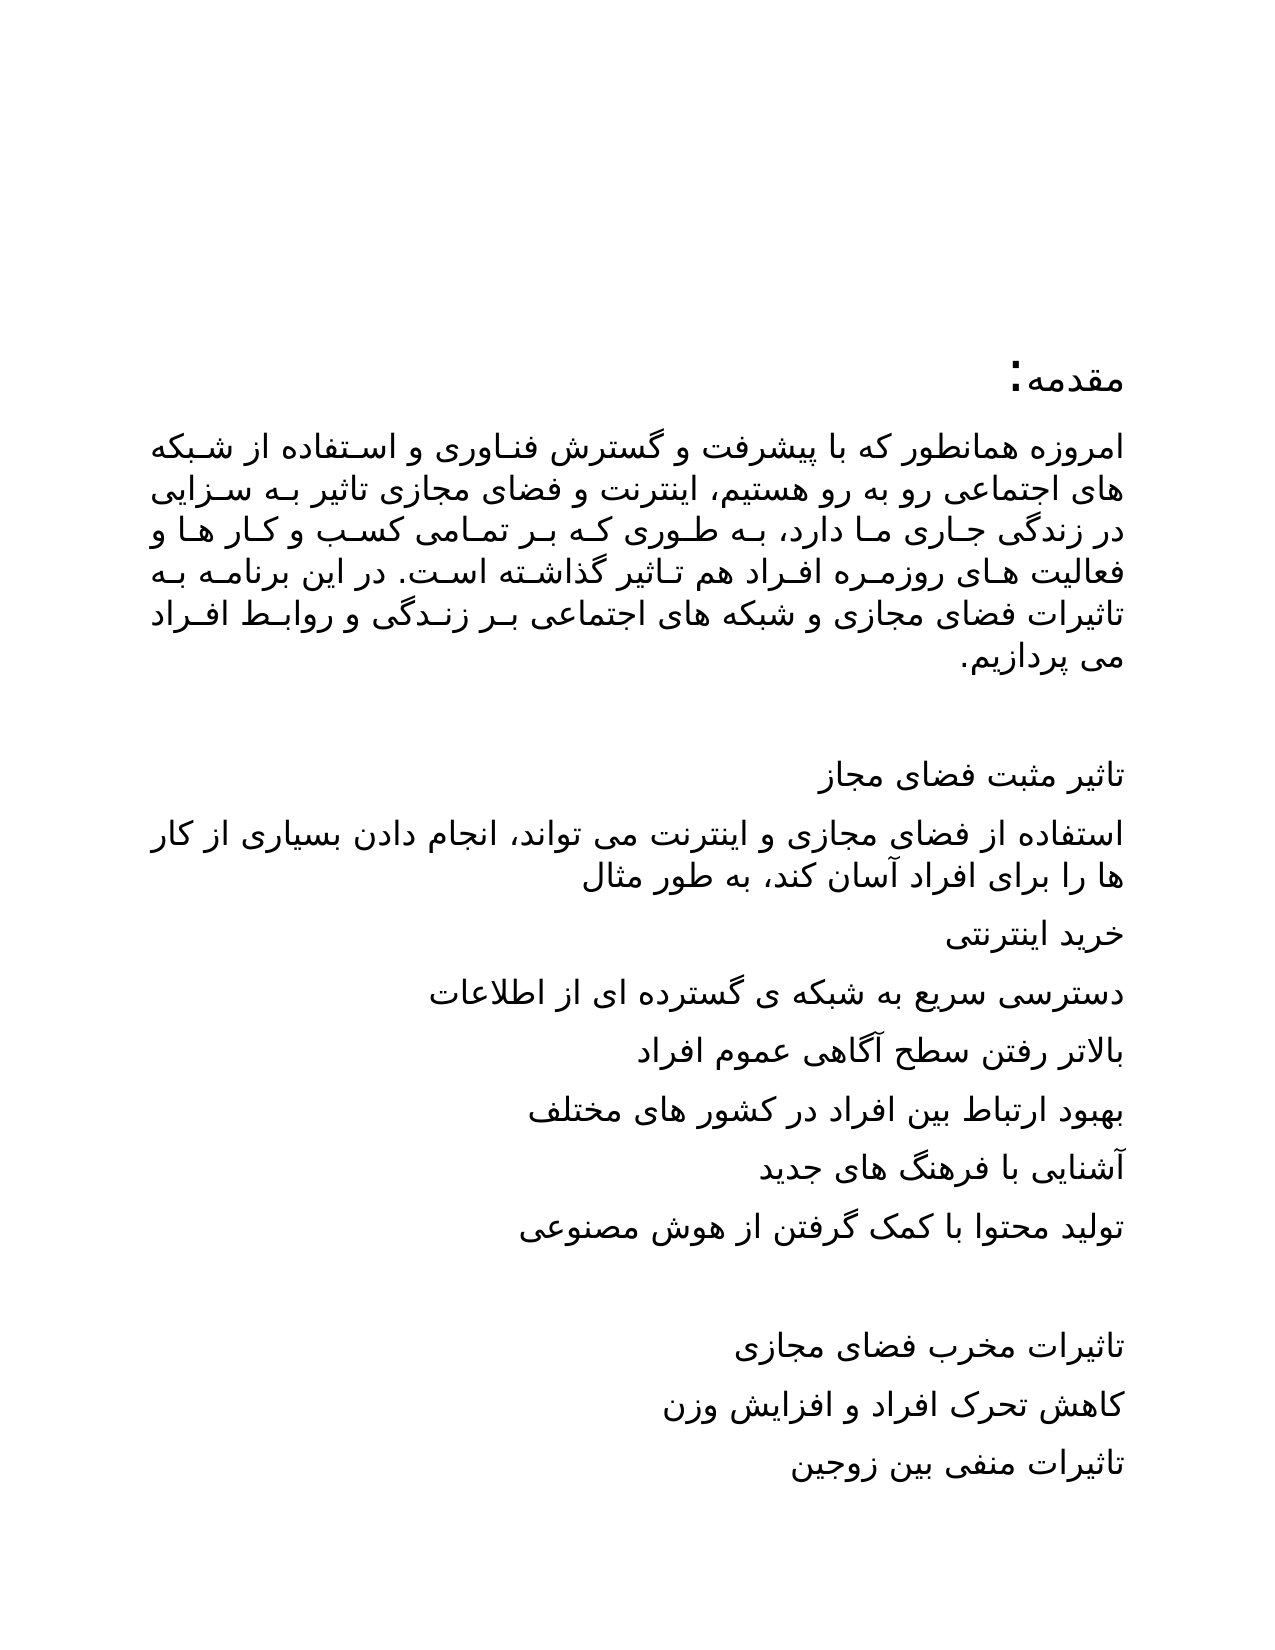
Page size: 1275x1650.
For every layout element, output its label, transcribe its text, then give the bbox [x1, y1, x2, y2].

text خرید اینترنتی [150, 914, 1125, 953]
text بالاتر رفتن سطح آگاهی عموم افراد [150, 1032, 1125, 1071]
text کاهش تحرک افراد و افزایش وزن [150, 1385, 1125, 1424]
text استفاده از فضای مجازی و اینترنت می تواند، انجام دادن بسیاری از کار ها را برای افراد آسان کند، به طور مثال [150, 814, 1125, 895]
text تاثیرات منفی بین زوجین [150, 1443, 1125, 1482]
text مقدمه: [150, 337, 1125, 405]
text تاثیر مثبت فضای مجاز [150, 756, 1125, 794]
text آشنایی با فرهنگ های جدید [150, 1149, 1125, 1188]
text دسترسی سریع به شبکه ی گسترده ای از اطلاعات [150, 973, 1125, 1012]
text تاثیرات مخرب فضای مجازی [150, 1326, 1125, 1365]
text تولید محتوا با کمک گرفتن از هوش مصنوعی [150, 1207, 1125, 1246]
text بهبود ارتباط بین افراد در کشور های مختلف [150, 1090, 1125, 1129]
text امروزه همانطور که با پیشرفت و گسترش فناوری و استفاده از شبکه های اجتماعی رو به رو هستیم، اینترنت و فضای مجازی تاثیر به سزایی در زندگی جاری ما دارد، به طوری که بر تمامی کسب و کار ها و فعالیت های روزمره افراد هم تاثیر گذاشته است. در این برنامه به تاثیرات فضای مجازی و شبکه های اجتماعی بر زندگی و روابط افراد می پردازیم. [150, 427, 1125, 675]
